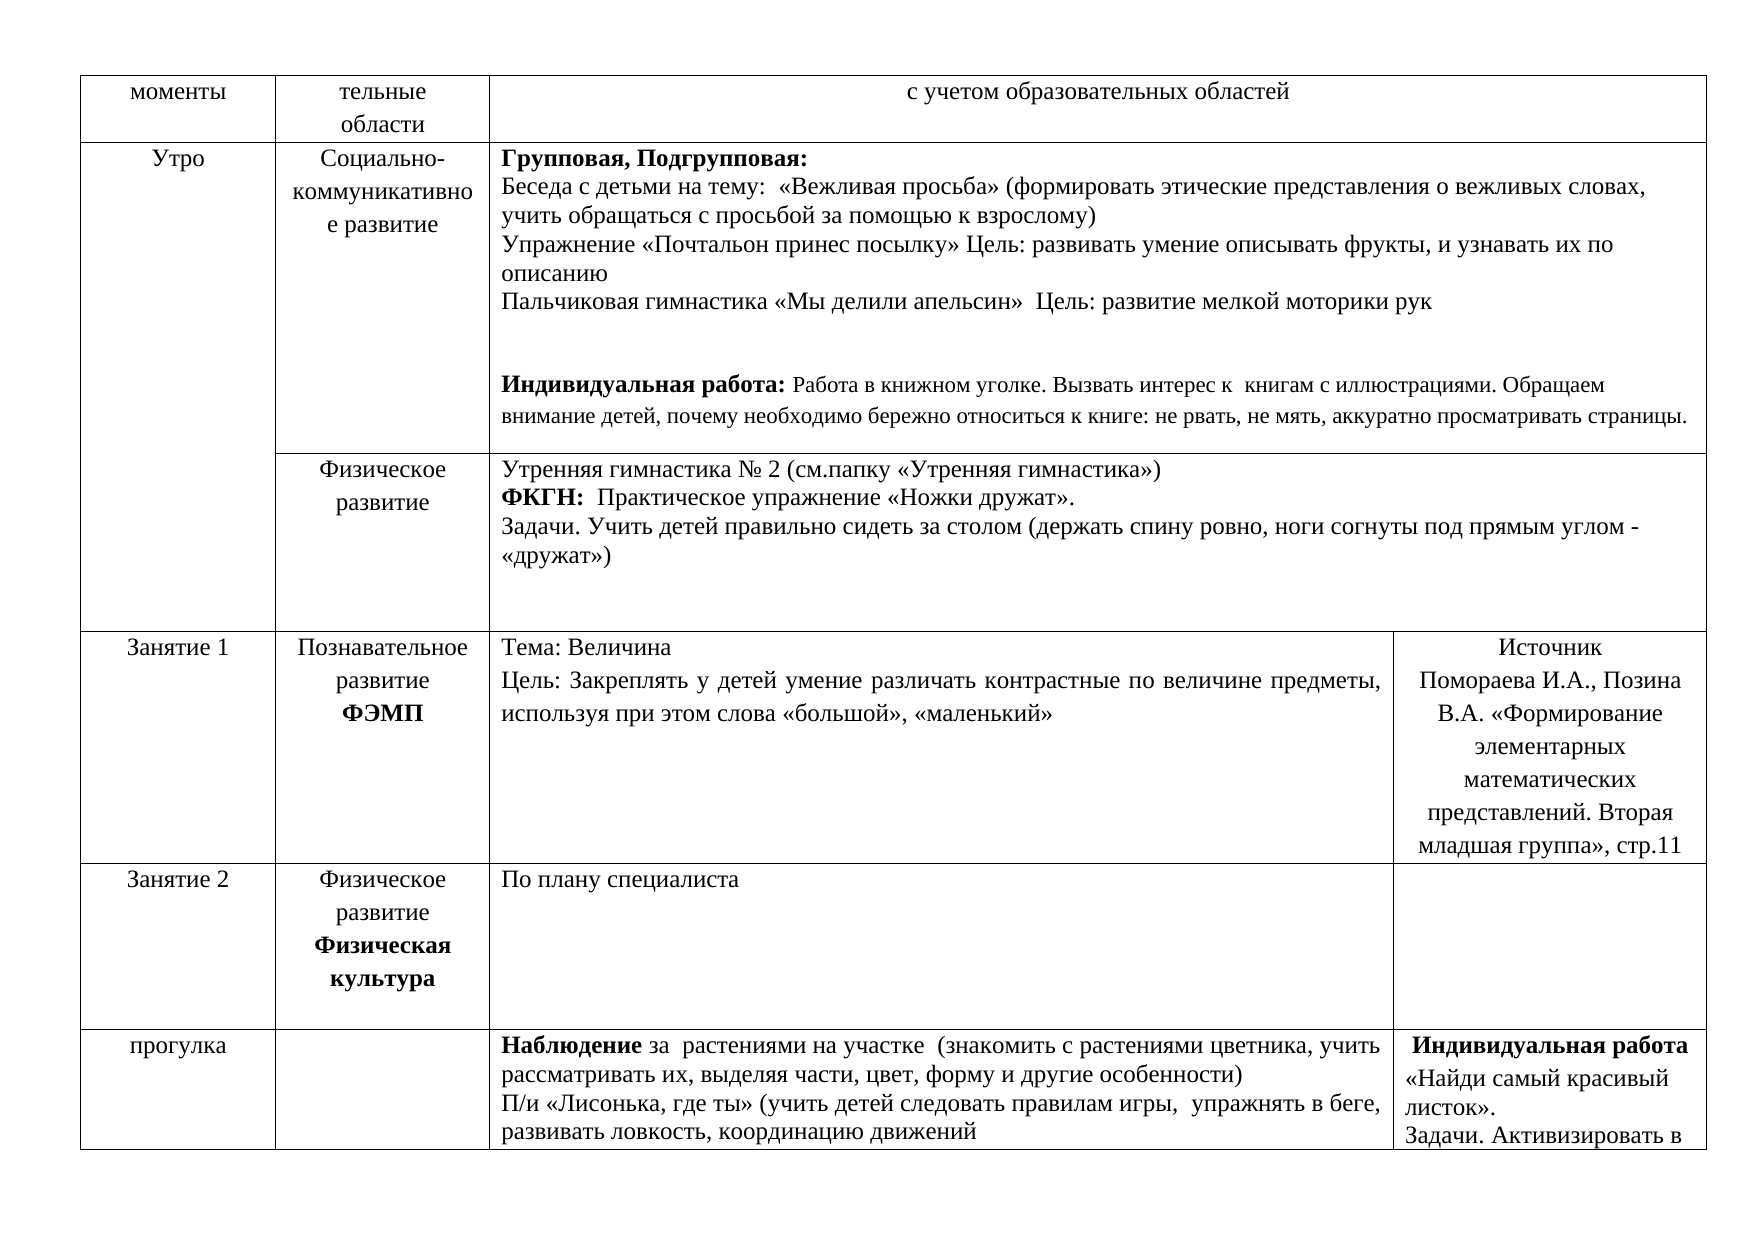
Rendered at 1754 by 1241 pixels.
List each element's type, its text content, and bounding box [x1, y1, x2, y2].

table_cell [490, 1030, 1393, 1149]
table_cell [1394, 1030, 1706, 1149]
table_cell Физическое развитие [276, 454, 489, 631]
table_cell Утренняя гимнастика № 2 (см.папку «Утренняя гимнастика») ФКГН: Практическое упражнение «Ножки дружат». Задачи. Учить детей правильно сидеть за столом (держать спину ровно, ноги согнуты под прямым углом - «дружат») [490, 454, 1706, 631]
table_header Режимные моменты [81, 76, 275, 142]
table_cell Групповая, Подгрупповая: Беседа с детьми на тему: «Вежливая просьба» (формировать этические представления о вежливых словах, учить обращаться с просьбой за помощью к взрослому) Упражнение «Почтальон принес посылку» Цель: развивать умение описывать фрукты, и узнавать их по описанию Пальчиковая гимнастика «Мы делили апельсин» Цель: развитие мелкой моторики рук Индивидуальная работа: Работа в книжном уголке. Вызвать интерес к книгам с иллюстрациями. Обращаем внимание детей, почему необходимо бережно относиться к книге: не рвать, не мять, аккуратно просматривать страницы. [490, 143, 1706, 453]
table_cell Физическое развитие Физическая культура [276, 864, 489, 1029]
table_cell Социально-коммуникативное развитие [276, 143, 489, 453]
table_cell Занятие 1 [81, 632, 275, 863]
table_cell Познавательное развитие ФЭМП [276, 632, 489, 863]
table_cell Утро [81, 143, 275, 631]
table_cell [1394, 864, 1706, 1029]
table_cell прогулка [81, 1030, 275, 1149]
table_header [490, 76, 1706, 142]
table_cell Занятие 2 [81, 864, 275, 1029]
table_cell Источник Помораева И.А., Позина В.А. «Формирование элементарных математических представлений. Вторая младшая группа», стр.11 [1394, 632, 1706, 863]
table_cell Тема: Величина Цель: Закреплять у детей умение различать контрастные по величине предметы, используя при этом слова «большой», «маленький» [490, 632, 1393, 863]
table_cell По плану специалиста [490, 864, 1393, 1029]
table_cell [276, 1030, 489, 1149]
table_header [276, 76, 489, 142]
